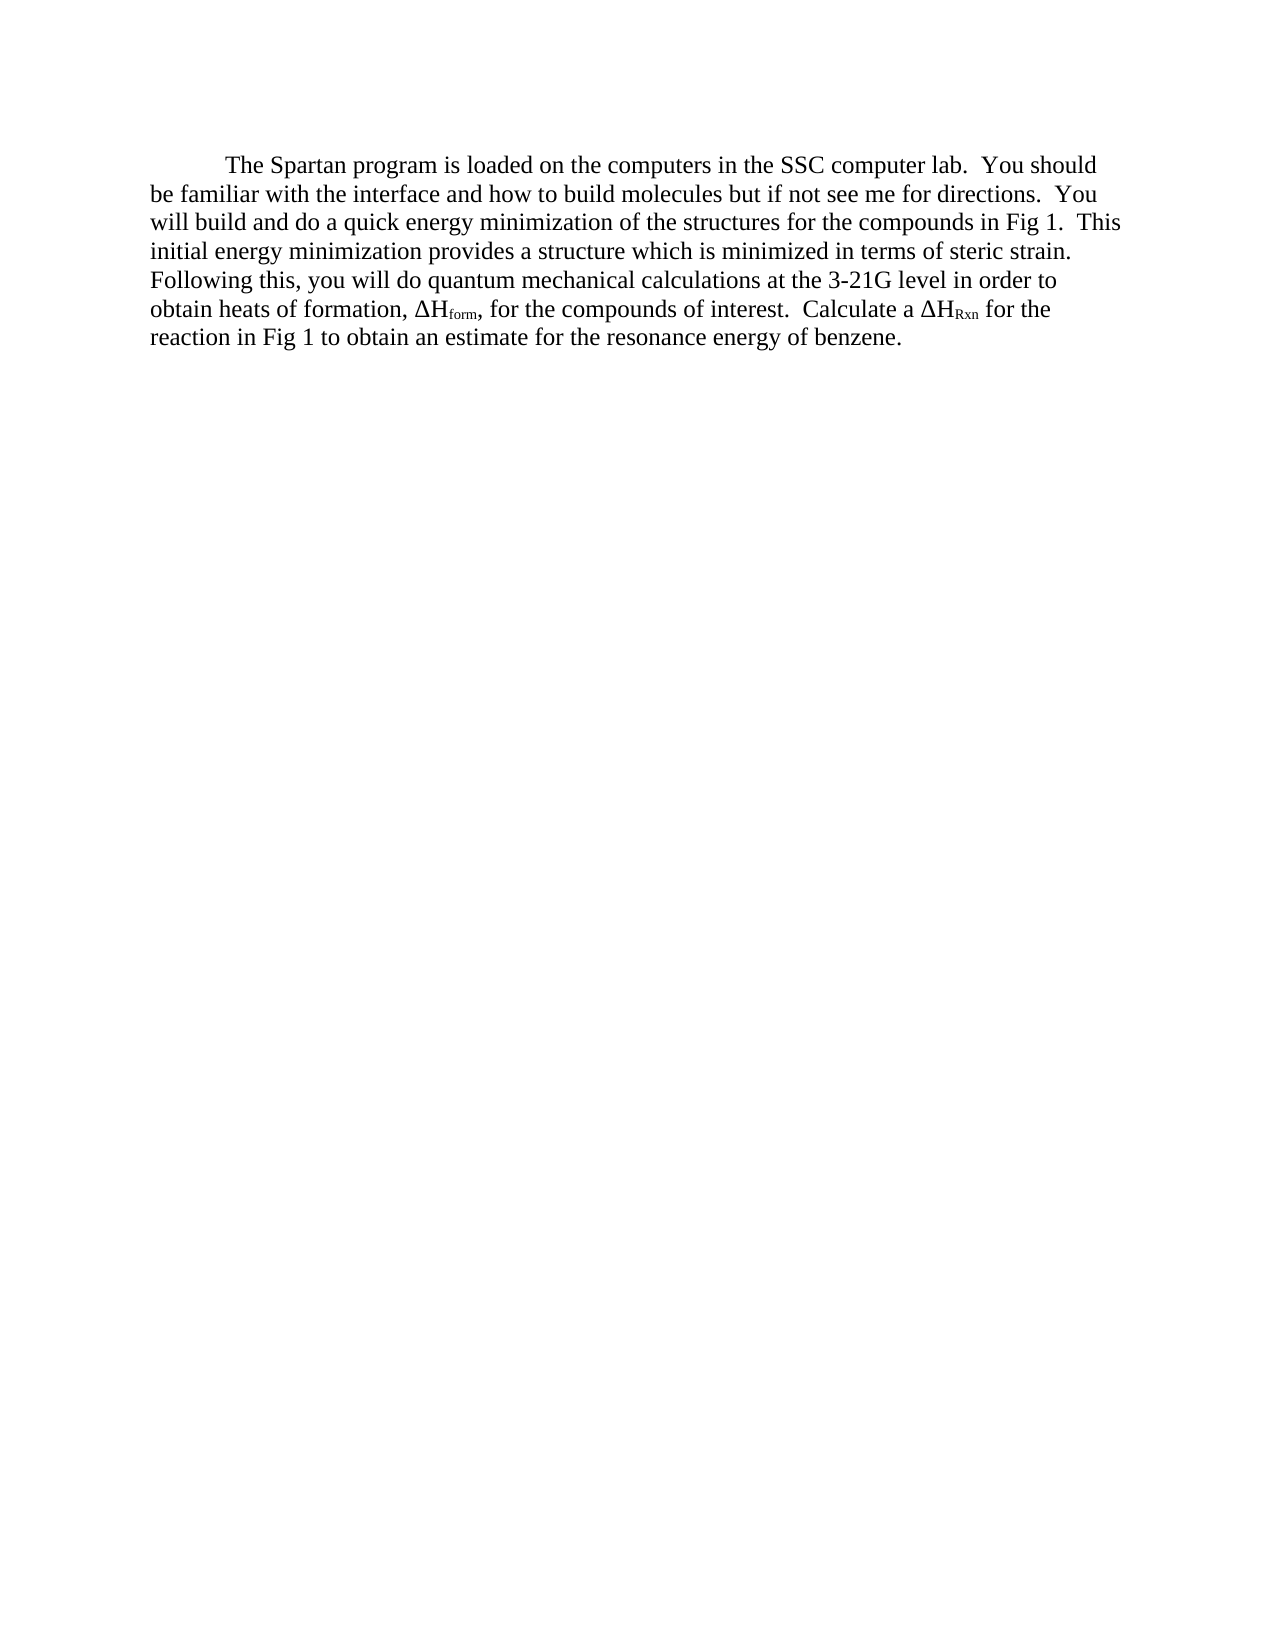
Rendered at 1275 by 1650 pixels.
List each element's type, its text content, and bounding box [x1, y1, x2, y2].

text The Spartan program is loaded on the computers in the SSC computer lab. You should be familiar with the interface and how to build molecules but if not see me for directions. You will build and do a quick energy minimization of the structures for the compounds in Fig 1. This initial energy minimization provides a structure which is minimized in terms of steric strain. Following this, you will do quantum mechanical calculations at the 3-21G level in order to obtain heats of formation, ΔHform, for the compounds of interest. Calculate a ΔHRxn for the reaction in Fig 1 to obtain an estimate for the resonance energy of benzene. [150, 150, 1125, 351]
